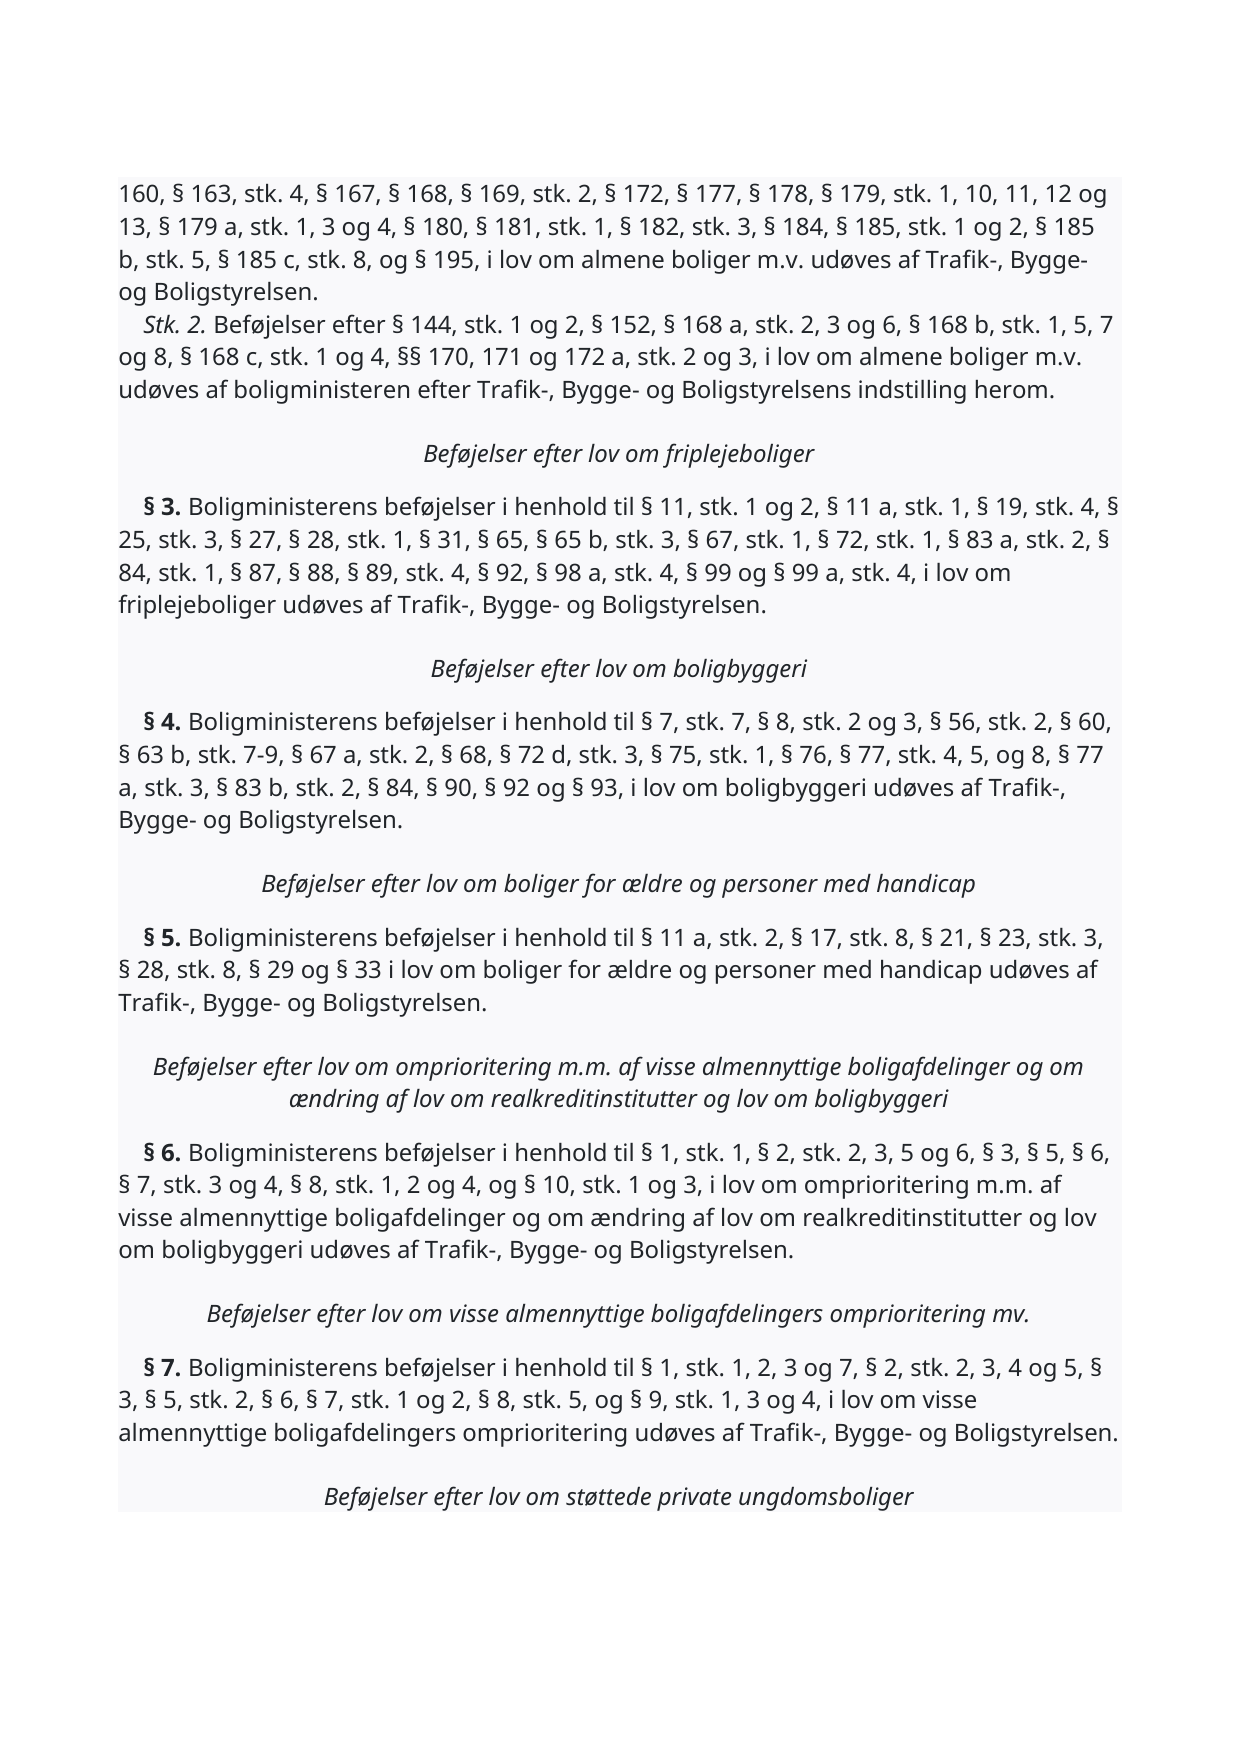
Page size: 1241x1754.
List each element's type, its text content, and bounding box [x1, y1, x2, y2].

text § 5. Boligministerens beføjelser i henhold til § 11 a, stk. 2, § 17, stk. 8, § 21, § 23, stk. 3, § 28, stk. 8, § 29 og § 33 i lov om boliger for ældre og personer med handicap udøves af Trafik-, Bygge- og Boligstyrelsen. [118, 920, 1122, 1018]
text Beføjelser efter lov om støttede private ungdomsboliger [118, 1479, 1122, 1512]
text Beføjelser efter lov om boligbyggeri [118, 652, 1122, 684]
text § 6. Boligministerens beføjelser i henhold til § 1, stk. 1, § 2, stk. 2, 3, 5 og 6, § 3, § 5, § 6, § 7, stk. 3 og 4, § 8, stk. 1, 2 og 4, og § 10, stk. 1 og 3, i lov om omprioritering m.m. af visse almennyttige boligafdelinger og om ændring af lov om realkreditinstitutter og lov om boligbyggeri udøves af Trafik-, Bygge- og Boligstyrelsen. [118, 1135, 1122, 1266]
text Stk. 2. Beføjelser efter § 144, stk. 1 og 2, § 152, § 168 a, stk. 2, 3 og 6, § 168 b, stk. 1, 5, 7 og 8, § 168 c, stk. 1 og 4, §§ 170, 171 og 172 a, stk. 2 og 3, i lov om almene boliger m.v. udøves af boligministeren efter Trafik-, Bygge- og Boligstyrelsens indstilling herom. [118, 308, 1122, 405]
text § 3. Boligministerens beføjelser i henhold til § 11, stk. 1 og 2, § 11 a, stk. 1, § 19, stk. 4, § 25, stk. 3, § 27, § 28, stk. 1, § 31, § 65, § 65 b, stk. 3, § 67, stk. 1, § 72, stk. 1, § 83 a, stk. 2, § 84, stk. 1, § 87, § 88, § 89, stk. 4, § 92, § 98 a, stk. 4, § 99 og § 99 a, stk. 4, i lov om friplejeboliger udøves af Trafik-, Bygge- og Boligstyrelsen. [118, 490, 1122, 621]
text § 4. Boligministerens beføjelser i henhold til § 7, stk. 7, § 8, stk. 2 og 3, § 56, stk. 2, § 60, § 63 b, stk. 7-9, § 67 a, stk. 2, § 68, § 72 d, stk. 3, § 75, stk. 1, § 76, § 77, stk. 4, 5, og 8, § 77 a, stk. 3, § 83 b, stk. 2, § 84, § 90, § 92 og § 93, i lov om boligbyggeri udøves af Trafik-, Bygge- og Boligstyrelsen. [118, 705, 1122, 836]
text Beføjelser efter lov om boliger for ældre og personer med handicap [118, 867, 1122, 899]
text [118, 177, 1122, 308]
text Beføjelser efter lov om friplejeboliger [118, 437, 1122, 469]
text § 7. Boligministerens beføjelser i henhold til § 1, stk. 1, 2, 3 og 7, § 2, stk. 2, 3, 4 og 5, § 3, § 5, stk. 2, § 6, § 7, stk. 1 og 2, § 8, stk. 5, og § 9, stk. 1, 3 og 4, i lov om visse almennyttige boligafdelingers omprioritering udøves af Trafik-, Bygge- og Boligstyrelsen. [118, 1351, 1122, 1448]
text Beføjelser efter lov om omprioritering m.m. af visse almennyttige boligafdelinger og om ændring af lov om realkreditinstitutter og lov om boligbyggeri [118, 1049, 1122, 1114]
text Beføjelser efter lov om visse almennyttige boligafdelingers omprioritering mv. [118, 1297, 1122, 1330]
